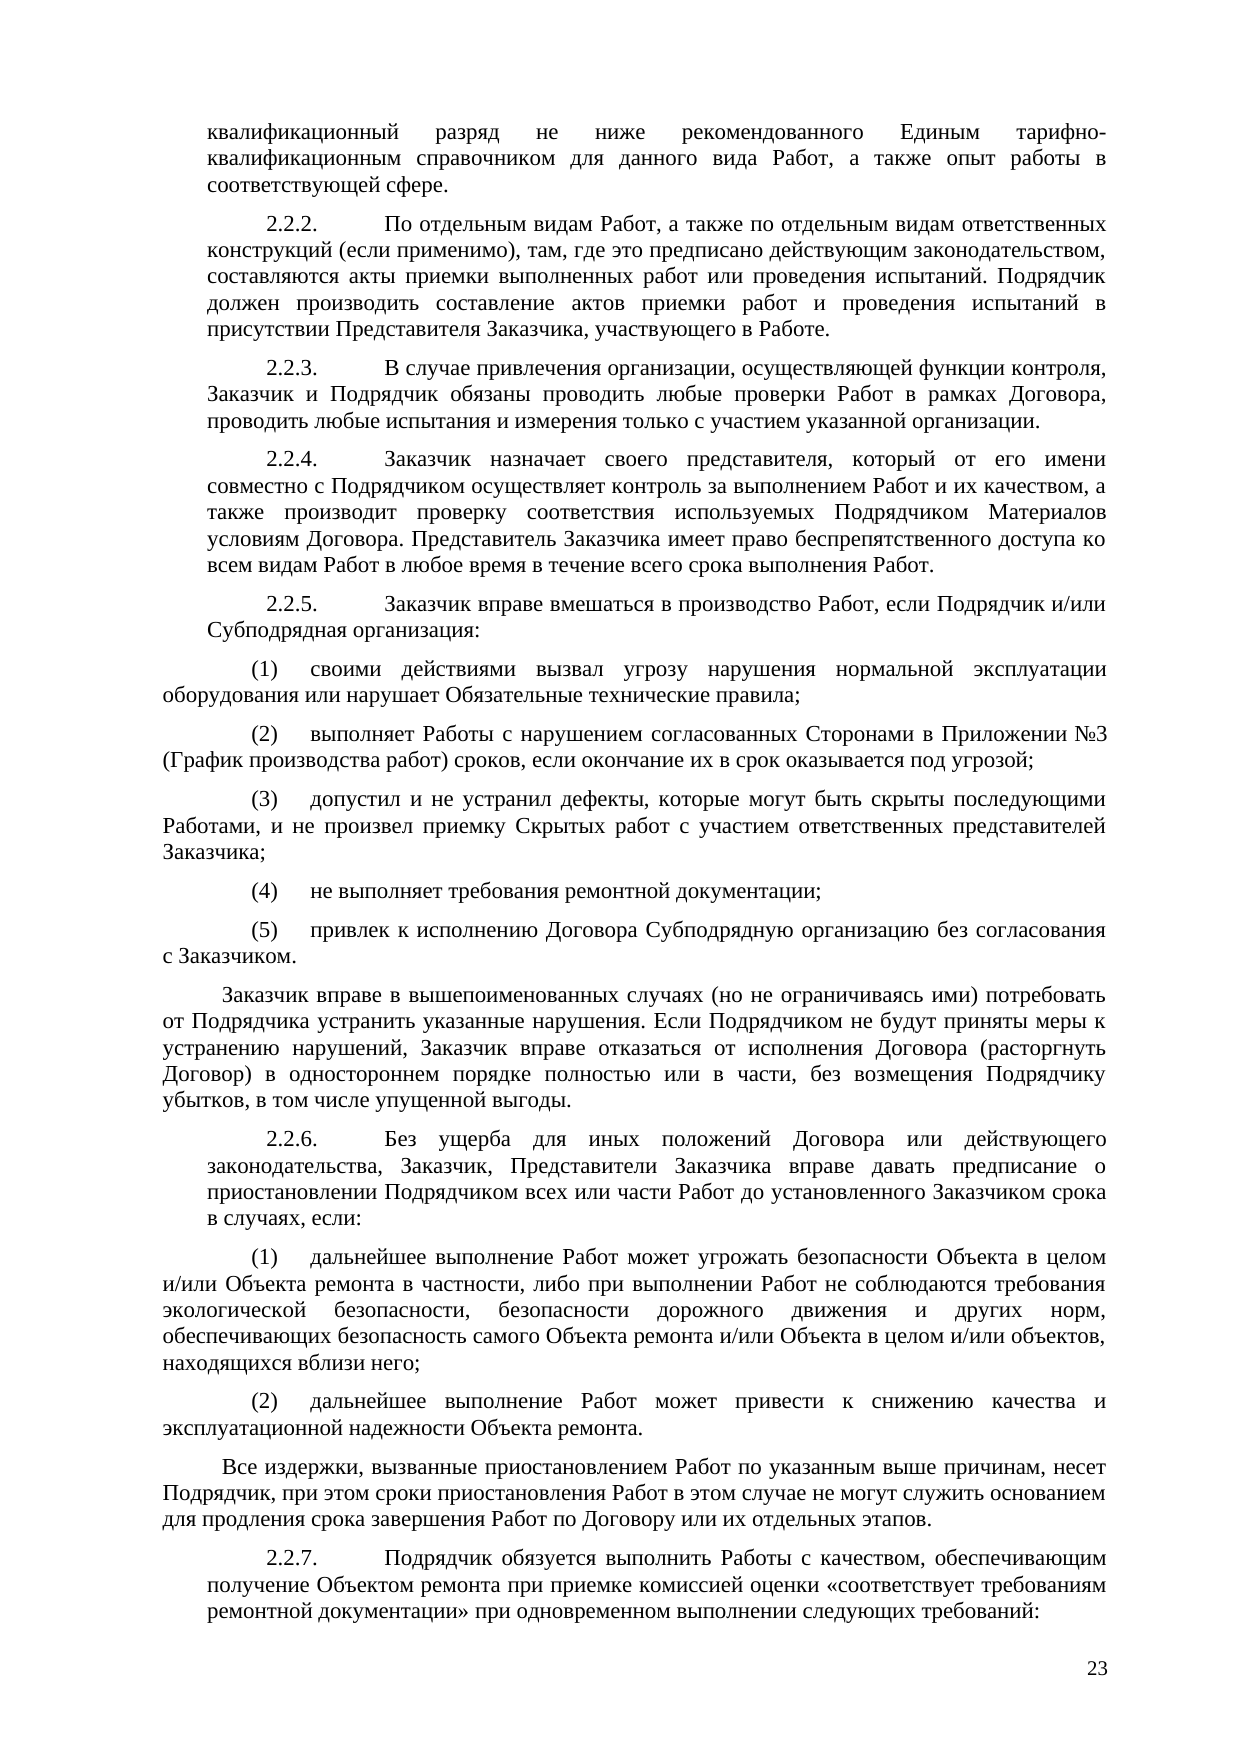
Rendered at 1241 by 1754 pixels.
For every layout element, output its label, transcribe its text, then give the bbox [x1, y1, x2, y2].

text дальнейшее выполнение Работ может привести к снижению качества и эксплуатационной надежности Объекта ремонта. [162, 1387, 1107, 1440]
text своими действиями вызвал угрозу нарушения нормальной эксплуатации оборудования или нарушает Обязательные технические правила; [162, 655, 1107, 708]
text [207, 118, 1107, 197]
text не выполняет требования ремонтной документации; [162, 877, 1107, 903]
text Подрядчик обязуется выполнить Работы с качеством, обеспечивающим получение Объектом ремонта при приемке комиссией оценки «соответствует требованиям ремонтной документации» при одновременном выполнении следующих требований: [207, 1544, 1107, 1623]
list Заказчик вправе в вышепоименованных случаях (но не ограничиваясь ими) потребовать от Подрядчика устранить указанные нарушения. Если Подрядчиком не будут приняты меры к устранению нарушений, Заказчик вправе отказаться от исполнения Договора (расторгнуть Договор) в одностороннем порядке полностью или в части, без возмещения Подрядчику убытков, в том числе упущенной выгоды. [162, 981, 1107, 1113]
list Все издержки, вызванные приостановлением Работ по указанным выше причинам, несет Подрядчик, при этом сроки приостановления Работ в этом случае не могут служить основанием для продления срока завершения Работ по Договору или их отдельных этапов. [162, 1453, 1107, 1532]
text По отдельным видам Работ, а также по отдельным видам ответственных конструкций (если применимо), там, где это предписано действующим законодательством, составляются акты приемки выполненных работ или проведения испытаний. Подрядчик должен производить составление актов приемки работ и проведения испытаний в присутствии Представителя Заказчика, участвующего в Работе. [207, 210, 1107, 341]
text допустил и не устранил дефекты, которые могут быть скрыты последующими Работами, и не произвел приемку Скрытых работ с участием ответственных представителей Заказчика; [162, 785, 1107, 864]
text Без ущерба для иных положений Договора или действующего законодательства, Заказчик, Представители Заказчика вправе давать предписание о приостановлении Подрядчиком всех или части Работ до установленного Заказчиком срока в случаях, если: [207, 1125, 1107, 1231]
text привлек к исполнению Договора Субподрядную организацию без согласования с Заказчиком. [162, 916, 1107, 968]
text В случае привлечения организации, осуществляющей функции контроля, Заказчик и Подрядчик обязаны проводить любые проверки Работ в рамках Договора, проводить любые испытания и измерения только с участием указанной организации. [207, 354, 1107, 433]
text выполняет Работы с нарушением согласованных Сторонами в Приложении №3 (График производства работ) сроков, если окончание их в срок оказывается под угрозой; [162, 720, 1107, 773]
text Заказчик назначает своего представителя, который от его имени совместно с Подрядчиком осуществляет контроль за выполнением Работ и их качеством, а также производит проверку соответствия используемых Подрядчиком Материалов условиям Договора. Представитель Заказчика имеет право беспрепятственного доступа ко всем видам Работ в любое время в течение всего срока выполнения Работ. [207, 446, 1107, 577]
text Заказчик вправе вмешаться в производство Работ, если Подрядчик и/или Субподрядная организация: [207, 590, 1107, 642]
text дальнейшее выполнение Работ может угрожать безопасности Объекта в целом и/или Объекта ремонта в частности, либо при выполнении Работ не соблюдаются требования экологической безопасности, безопасности дорожного движения и других норм, обеспечивающих безопасность самого Объекта ремонта и/или Объекта в целом и/или объектов, находящихся вблизи него; [162, 1243, 1107, 1375]
